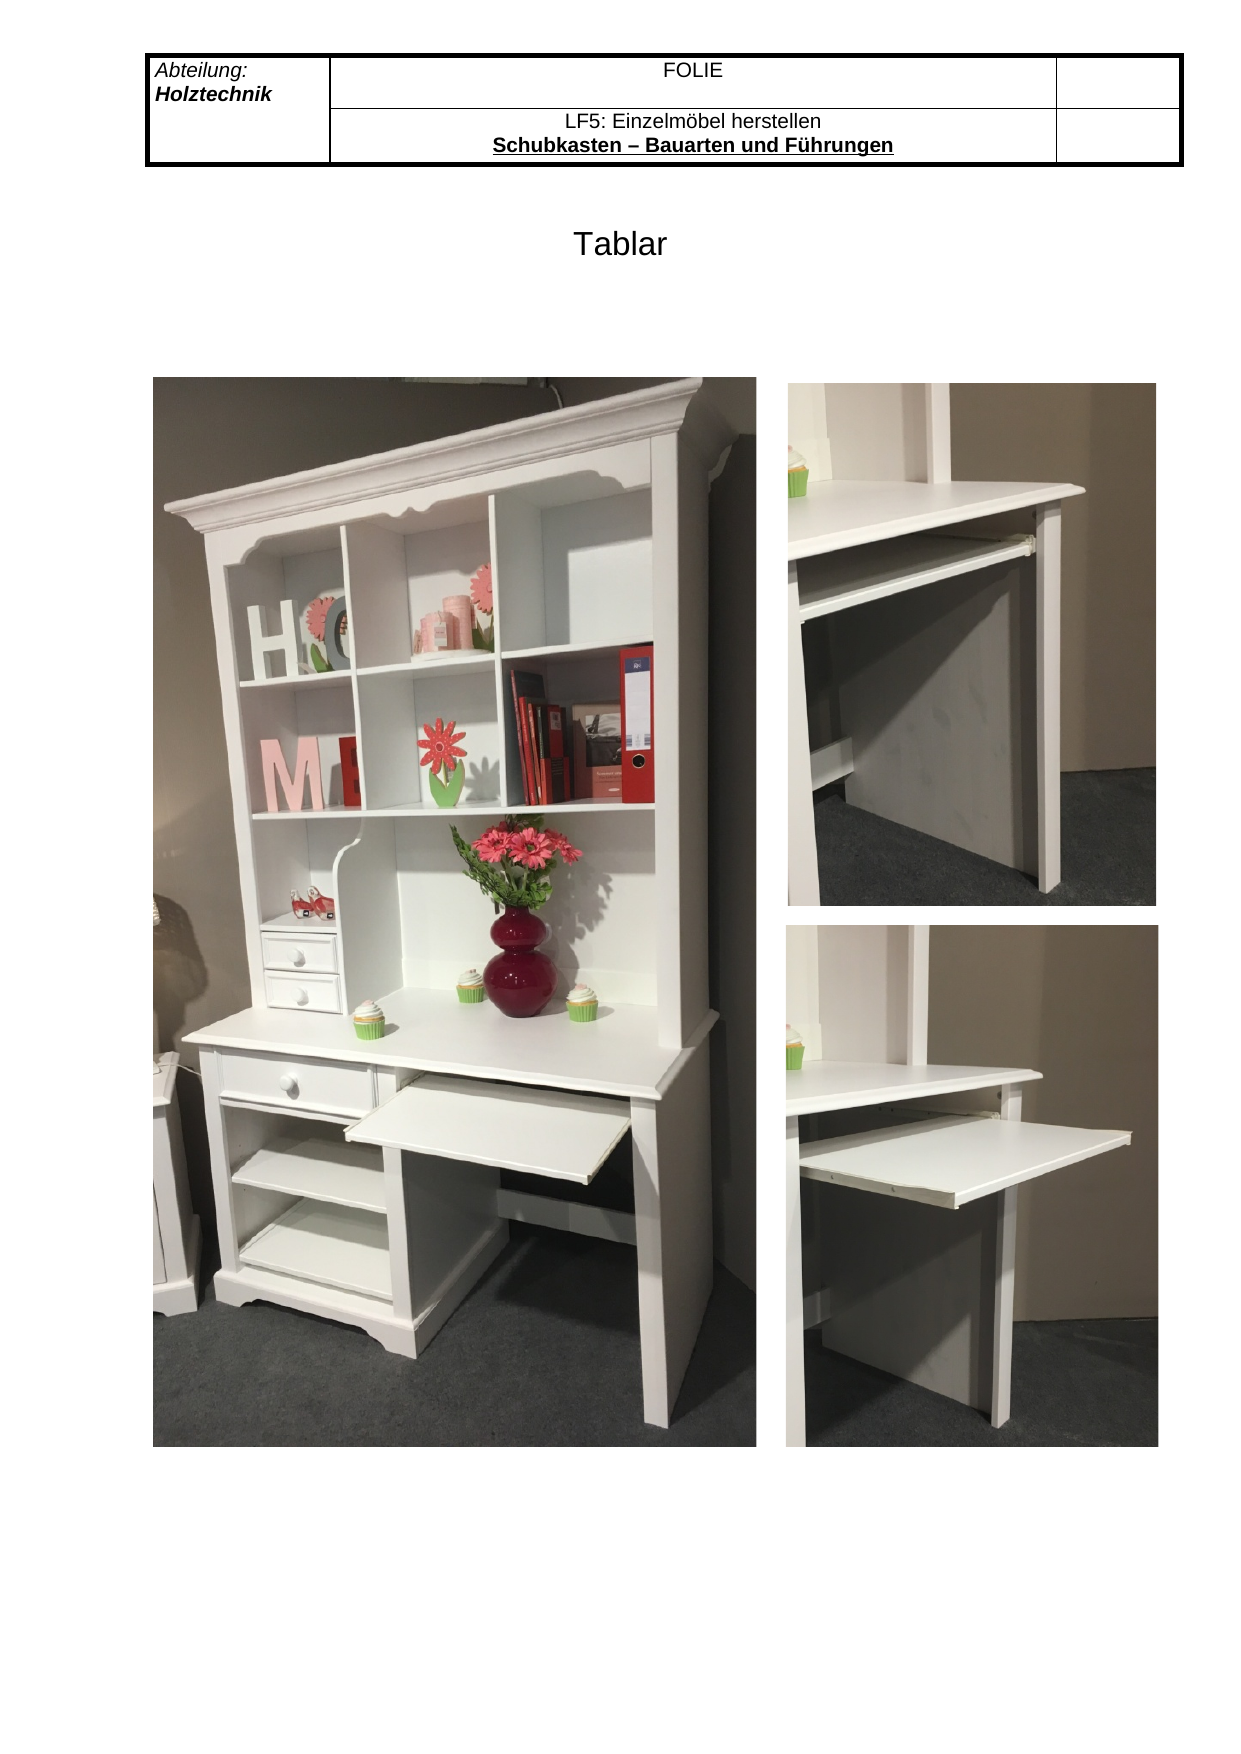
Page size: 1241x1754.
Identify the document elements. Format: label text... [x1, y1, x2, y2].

picture [785, 925, 1159, 1447]
picture [153, 377, 757, 1447]
text Tablar [148, 224, 1093, 263]
picture [787, 383, 1157, 906]
